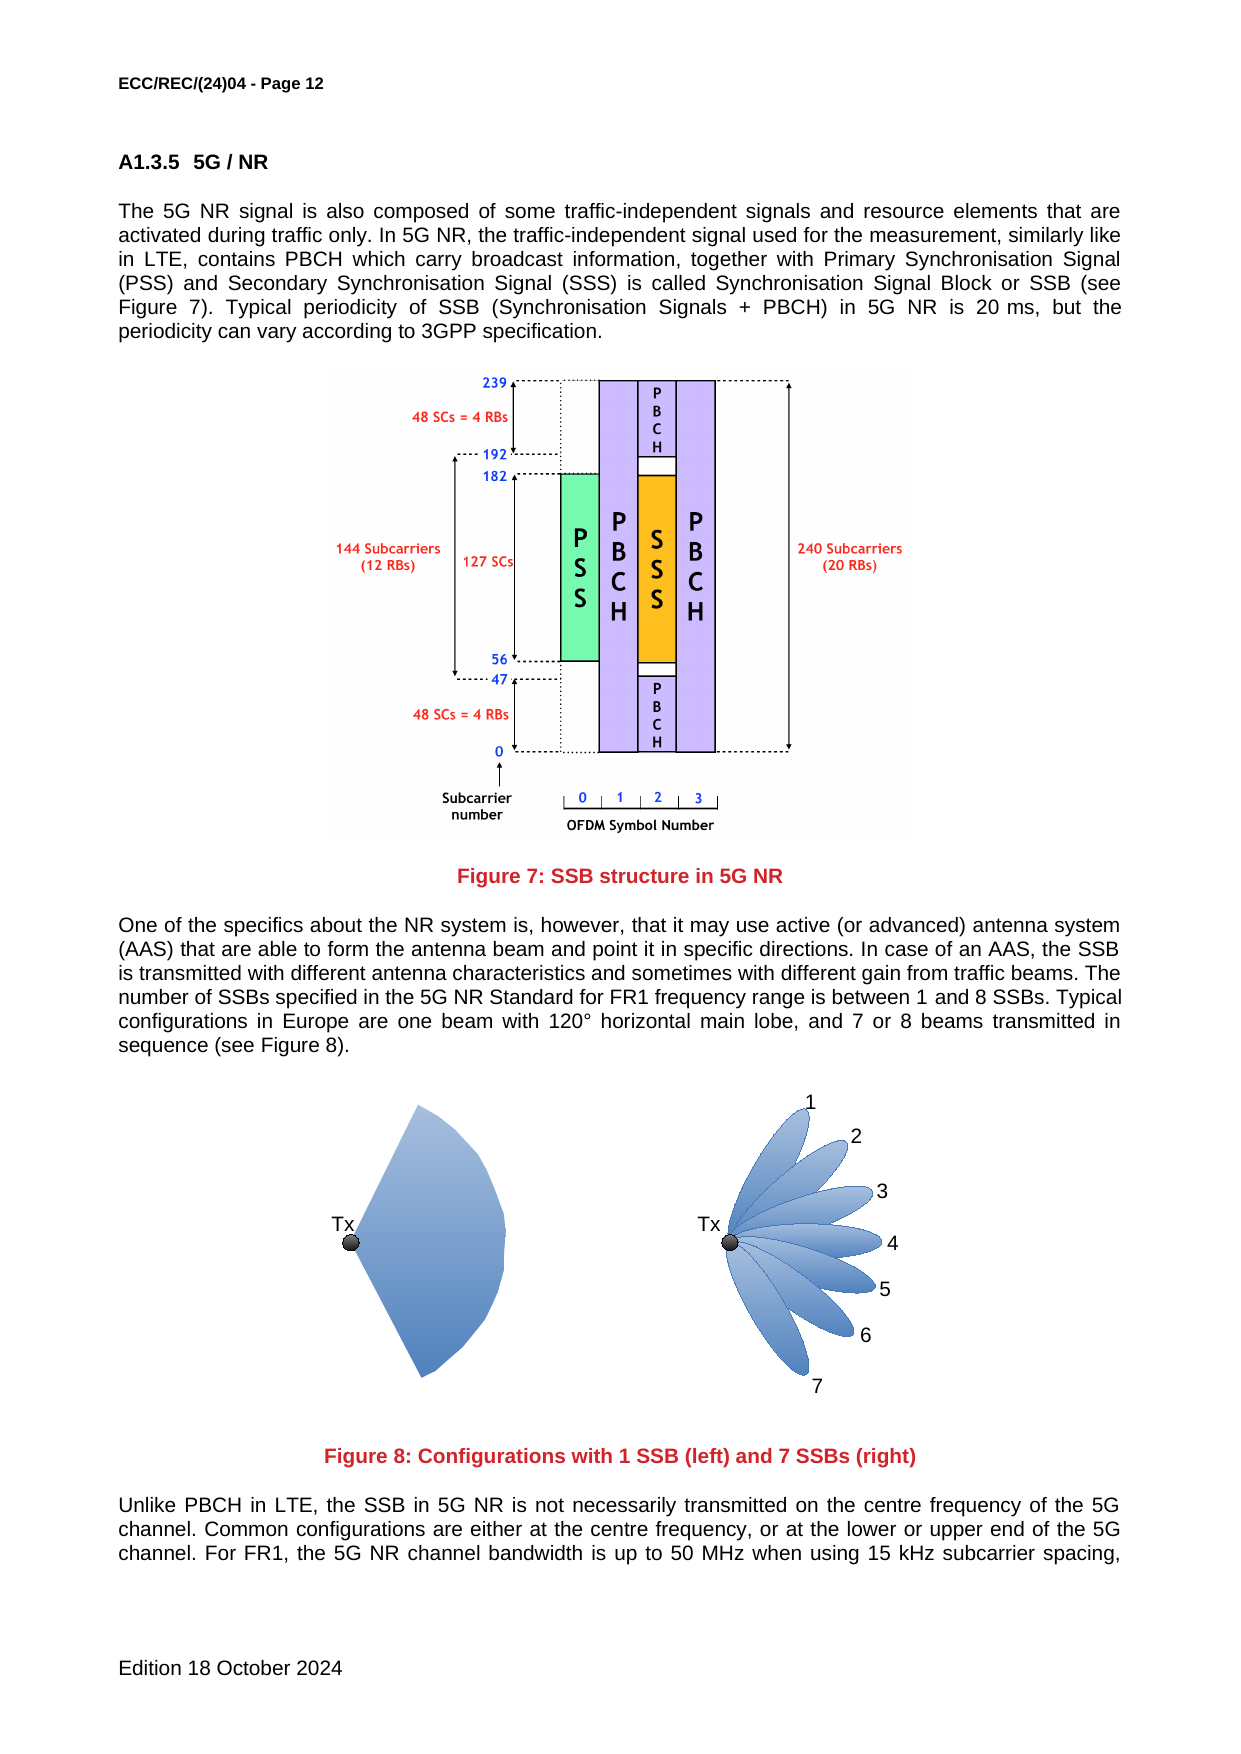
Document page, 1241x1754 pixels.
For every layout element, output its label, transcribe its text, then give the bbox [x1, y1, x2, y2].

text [118, 1493, 1122, 1564]
text One of the specifics about the NR system is, however, that it may use active (or advanced) antenna system (AAS) that are able to form the antenna beam and point it in specific directions. In case of an AAS, the SSB is transmitted with different antenna characteristics and sometimes with different gain from traffic beams. The number of SSBs specified in the 5G NR Standard for FR1 frequency range is between 1 and 8 SSBs. Typical configurations in Europe are one beam with 120° horizontal main lobe, and 7 or 8 beams transmitted in sequence (see Figure 8). [118, 913, 1122, 1056]
picture [327, 367, 913, 839]
text The 5G NR signal is also composed of some traffic-independent signals and resource elements that are activated during traffic only. In 5G NR, the traffic-independent signal used for the measurement, similarly like in LTE, contains PBCH which carry broadcast information, together with Primary Synchronisation Signal (PSS) and Secondary Synchronisation Signal (SSS) is called Synchronisation Signal Block or SSB (see Figure 7). Typical periodicity of SSB (Synchronisation Signals + PBCH) in 5G NR is 20 ms, but the periodicity can vary according to 3GPP specification. [118, 199, 1122, 343]
subtitle 5G / NR [118, 150, 1122, 174]
text Figure 8: Configurations with 1 SSB (left) and 7 SSBs (right) [118, 1444, 1122, 1468]
